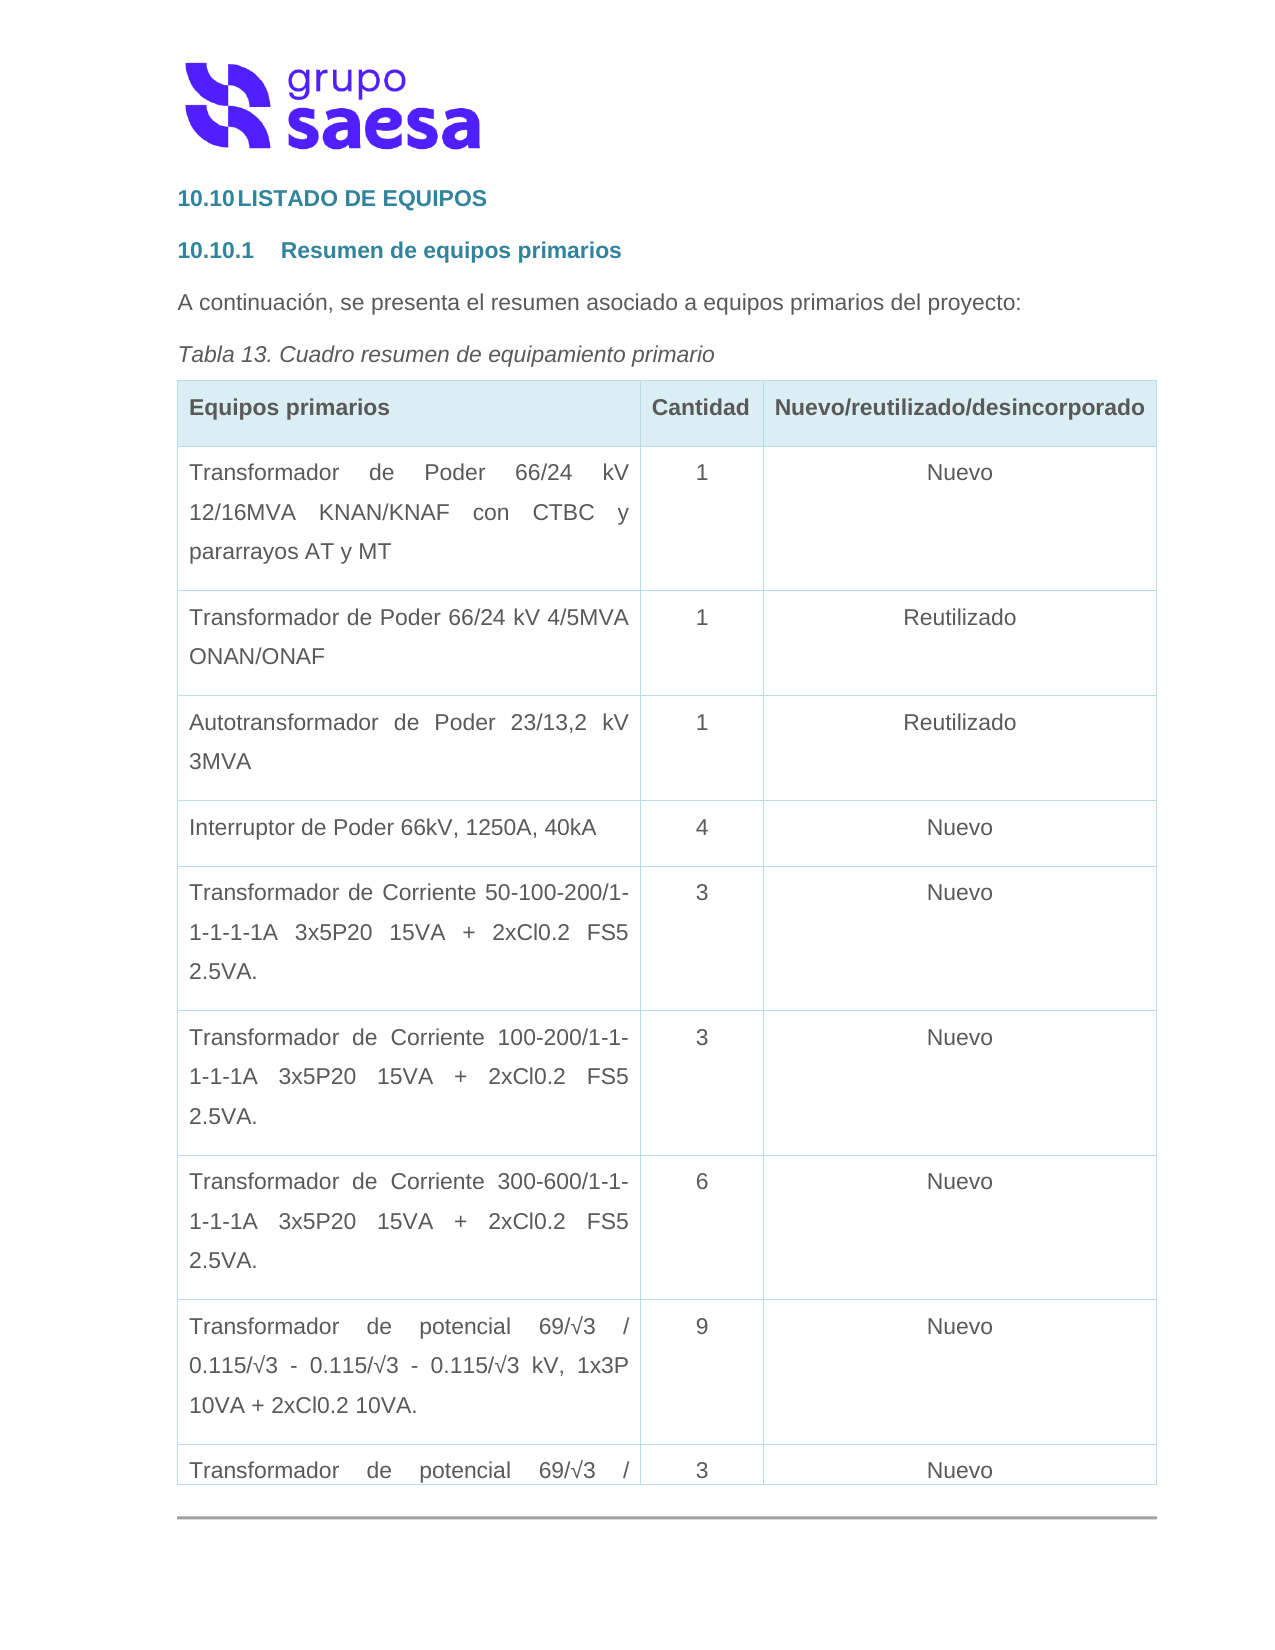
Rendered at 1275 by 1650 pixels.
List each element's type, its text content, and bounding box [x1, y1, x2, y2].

table_cell 1 [641, 447, 763, 590]
table_cell Interruptor de Poder 66kV, 1250A, 40kA [178, 801, 640, 866]
table_cell Transformador de Corriente 100-200/1-1-1-1-1A 3x5P20 15VA + 2xCl0.2 FS5 2.5VA. [178, 1011, 640, 1155]
table_cell 3 [641, 867, 763, 1010]
subtitle Resumen de equipos primarios [177, 237, 1157, 263]
table_cell Transformador de Poder 66/24 kV 4/5MVA ONAN/ONAF [178, 591, 640, 695]
text A continuación, se presenta el resumen asociado a equipos primarios del proyecto: [177, 289, 1157, 315]
table_cell 9 [641, 1300, 763, 1444]
table_cell Nuevo [764, 1445, 1156, 1484]
table_cell Nuevo [764, 801, 1156, 866]
table_cell Transformador de potencial 69/√3 / 0.115/√3 - 0.115/√3 - 0.115/√3 kV, 1x3P 10VA + 2xCl0.2 10VA. [178, 1300, 640, 1444]
table_cell Reutilizado [764, 591, 1156, 695]
table_cell Nuevo [764, 867, 1156, 1010]
table_header Nuevo/reutilizado/desincorporado [764, 381, 1156, 446]
table_header Equipos primarios [178, 381, 640, 446]
picture [177, 56, 484, 152]
table_cell Nuevo [764, 1011, 1156, 1155]
table_cell Nuevo [764, 447, 1156, 590]
table_cell 1 [641, 591, 763, 695]
table_cell Autotransformador de Poder 23/13,2 kV 3MVA [178, 696, 640, 800]
text Tabla 13. Cuadro resumen de equipamiento primario [177, 341, 1157, 367]
table_cell Reutilizado [764, 696, 1156, 800]
subtitle LISTADO DE EQUIPOS [177, 185, 1157, 211]
table_cell Transformador de Corriente 50-100-200/1-1-1-1-1A 3x5P20 15VA + 2xCl0.2 FS5 2.5VA. [178, 867, 640, 1010]
table_cell 1 [641, 696, 763, 800]
table_cell Transformador de Poder 66/24 kV 12/16MVA KNAN/KNAF con CTBC y pararrayos AT y MT [178, 447, 640, 590]
table_cell 3 [641, 1445, 763, 1484]
table_cell Nuevo [764, 1156, 1156, 1299]
table_cell Transformador de Corriente 300-600/1-1-1-1-1A 3x5P20 15VA + 2xCl0.2 FS5 2.5VA. [178, 1156, 640, 1299]
table_cell 6 [641, 1156, 763, 1299]
table_header Cantidad [641, 381, 763, 446]
table_cell Nuevo [764, 1300, 1156, 1444]
table_cell Transformador de potencial 69/√3 / 0.115/√3 - 0.115/√kV, 1x3P 10VA + 1xCl0.2 10VA. [178, 1445, 640, 1484]
table_cell 3 [641, 1011, 763, 1155]
table_cell 4 [641, 801, 763, 866]
